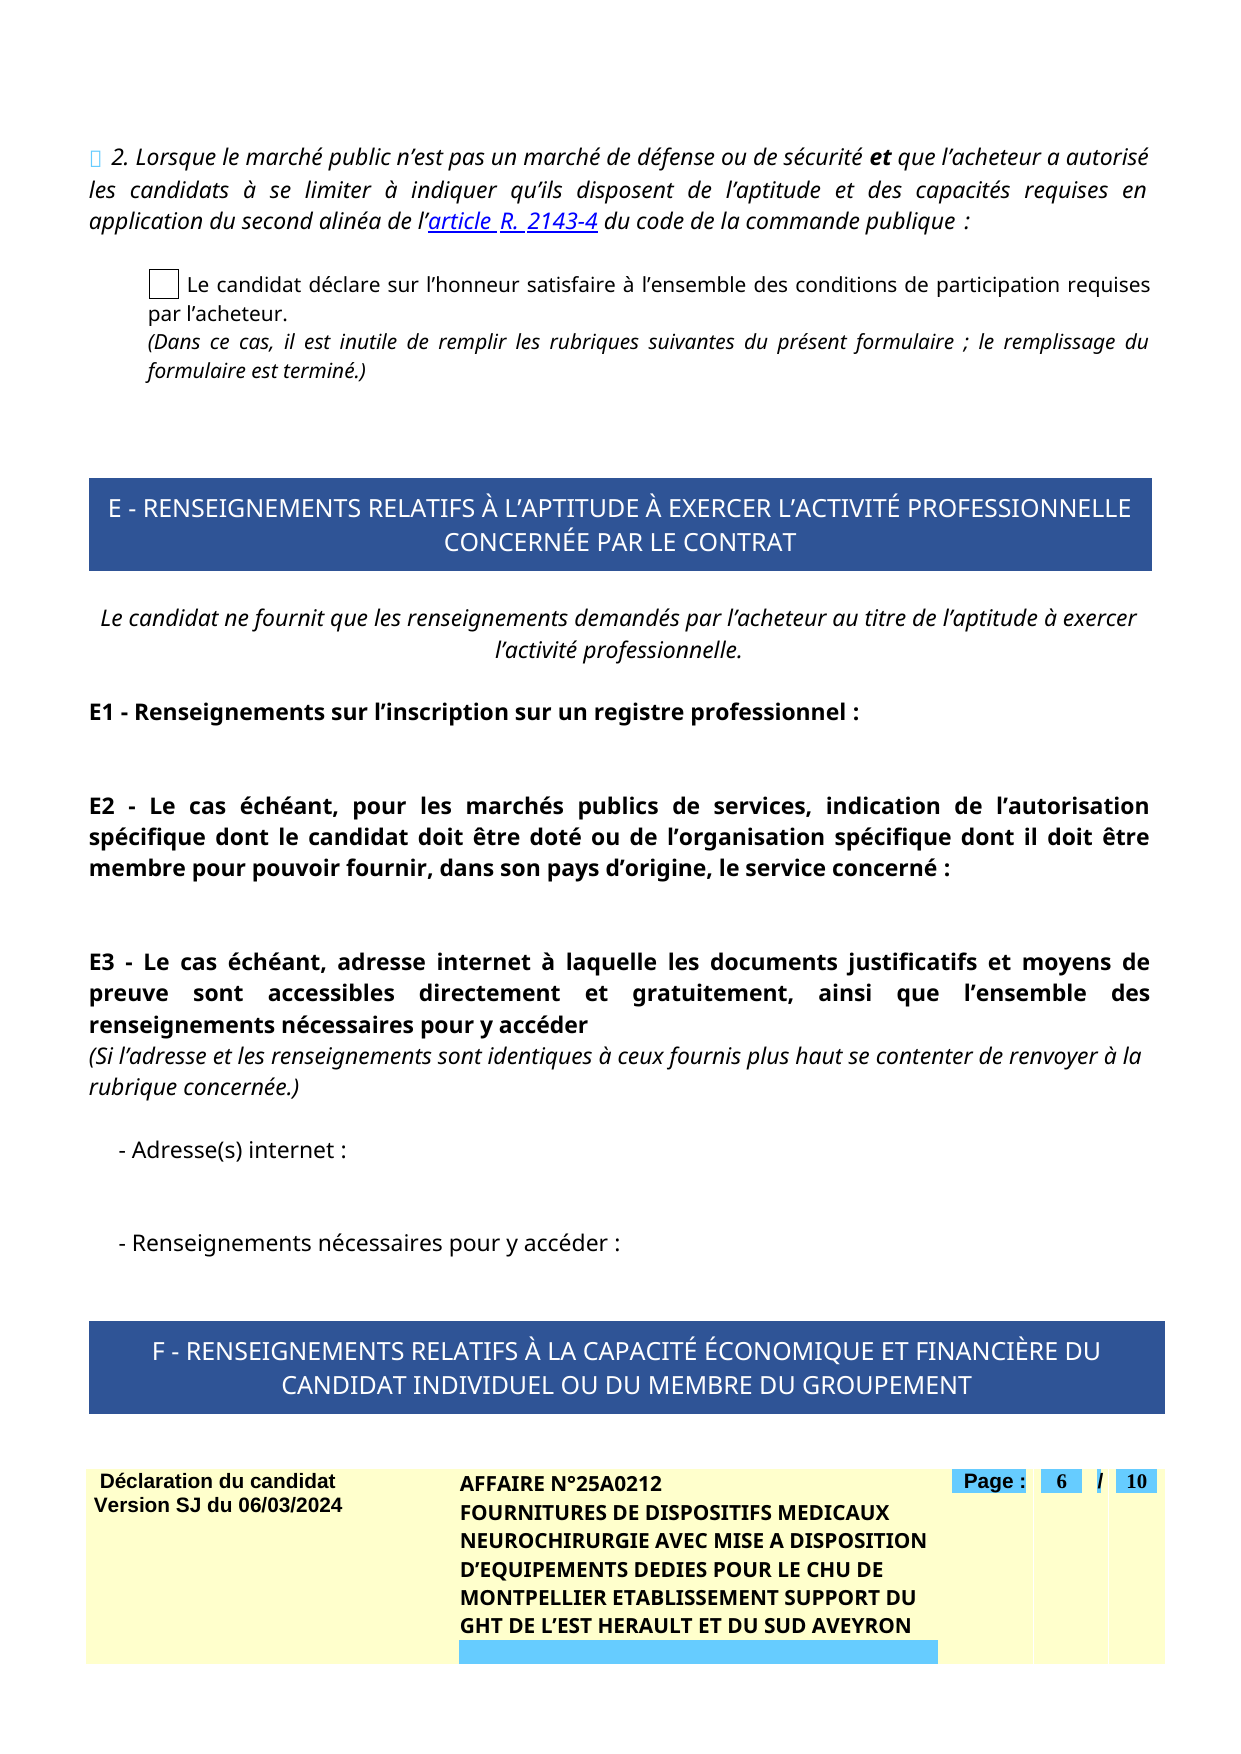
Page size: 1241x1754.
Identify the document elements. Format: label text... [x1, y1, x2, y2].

text - Renseignements nécessaires pour y accéder : [118, 1227, 1152, 1258]
table_header F - Renseignements relatifs à la capacité économique et financière du candidat individuel ou du membre du groupement [89, 1321, 1165, 1414]
text Le candidat déclare sur l’honneur satisfaire à l’ensemble des conditions de participation requises par l’acheteur. [148, 268, 1152, 327]
text E3 - Le cas échéant, adresse internet à laquelle les documents justificatifs et moyens de preuve sont accessibles directement et gratuitement, ainsi que l’ensemble des renseignements nécessaires pour y accéder [89, 946, 1152, 1040]
text E2 - Le cas échéant, pour les marchés publics de services, indication de l’autorisation spécifique dont le candidat doit être doté ou de l’organisation spécifique dont il doit être membre pour pouvoir fournir, dans son pays d’origine, le service concerné : [89, 790, 1152, 883]
text (Dans ce cas, il est inutile de remplir les rubriques suivantes du présent formulaire ; le remplissage du formulaire est terminé.) [148, 327, 1152, 384]
text - Adresse(s) internet : [118, 1133, 1152, 1165]
text (Si l’adresse et les renseignements sont identiques à ceux fournis plus haut se contenter de renvoyer à la rubrique concernée.) [89, 1040, 1152, 1102]
table_header E - Renseignements relatifs à l’aptitude à exercer l’activité professionnelle concernée par le contrat [89, 478, 1152, 571]
text Le candidat ne fournit que les renseignements demandés par l’acheteur au titre de l’aptitude à exercer l’activité professionnelle. [89, 602, 1152, 665]
text E1 - Renseignements sur l’inscription sur un registre professionnel : [89, 696, 1152, 727]
text  2. Lorsque le marché public n’est pas un marché de défense ou de sécurité et que l’acheteur a autorisé les candidats à se limiter à indiquer qu’ils disposent de l’aptitude et des capacités requises en application du second alinéa de l’article R. 2143-4 du code de la commande publique : [89, 141, 1152, 236]
